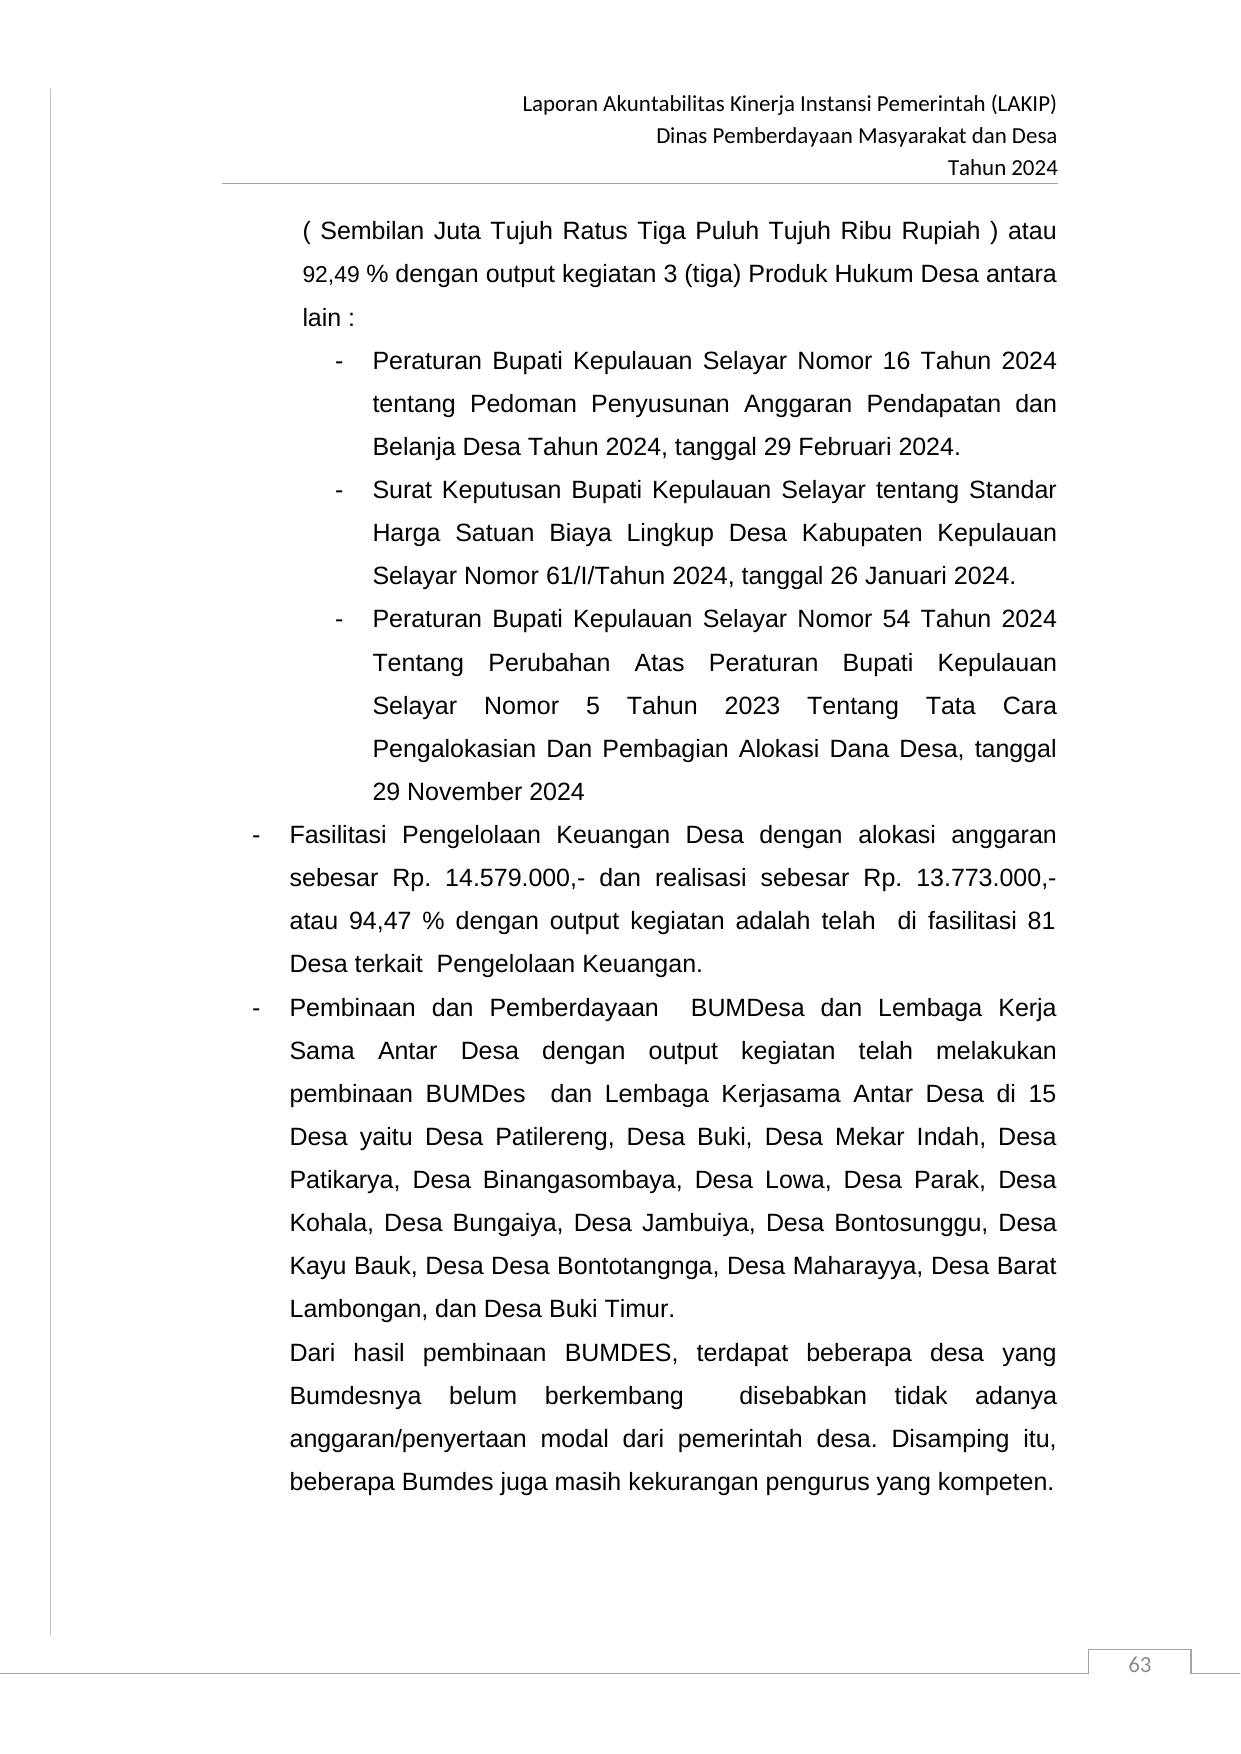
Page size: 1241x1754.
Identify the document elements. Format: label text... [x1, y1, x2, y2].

text Dari hasil pembinaan BUMDES, terdapat beberapa desa yang Bumdesnya belum berkembang disebabkan tidak adanya anggaran/penyertaan modal dari pemerintah desa. Disamping itu, beberapa Bumdes juga masih kekurangan pengurus yang kompeten. [289, 1338, 1058, 1496]
list Surat Keputusan Bupati Kepulauan Selayar tentang Standar Harga Satuan Biaya Lingkup Desa Kabupaten Kepulauan Selayar Nomor 61/I/Tahun 2024, tanggal 26 Januari 2024. [335, 475, 1058, 590]
list Peraturan Bupati Kepulauan Selayar Nomor 54 Tahun 2024 Tentang Perubahan Atas Peraturan Bupati Kepulauan Selayar Nomor 5 Tahun 2023 Tentang Tata Cara Pengalokasian Dan Pembagian Alokasi Dana Desa, tanggal 29 November 2024 [335, 604, 1058, 806]
list Peraturan Bupati Kepulauan Selayar Nomor 16 Tahun 2024 tentang Pedoman Penyusunan Anggaran Pendapatan dan Belanja Desa Tahun 2024, tanggal 29 Februari 2024. [335, 346, 1058, 461]
list Pembinaan dan Pemberdayaan BUMDesa dan Lembaga Kerja Sama Antar Desa dengan output kegiatan telah melakukan pembinaan BUMDes dan Lembaga Kerjasama Antar Desa di 15 Desa yaitu Desa Patilereng, Desa Buki, Desa Mekar Indah, Desa Patikarya, Desa Binangasombaya, Desa Lowa, Desa Parak, Desa Kohala, Desa Bungaiya, Desa Jambuiya, Desa Bontosunggu, Desa Kayu Bauk, Desa Desa Bontotangnga, Desa Maharayya, Desa Barat Lambongan, dan Desa Buki Timur. [252, 993, 1058, 1323]
list Fasilitasi Pengelolaan Keuangan Desa dengan alokasi anggaran sebesar Rp. 14.579.000,- dan realisasi sebesar Rp. 13.773.000,- atau 94,47 % dengan output kegiatan adalah telah di fasilitasi 81 Desa terkait Pengelolaan Keuangan. [252, 820, 1058, 978]
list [265, 216, 1058, 331]
